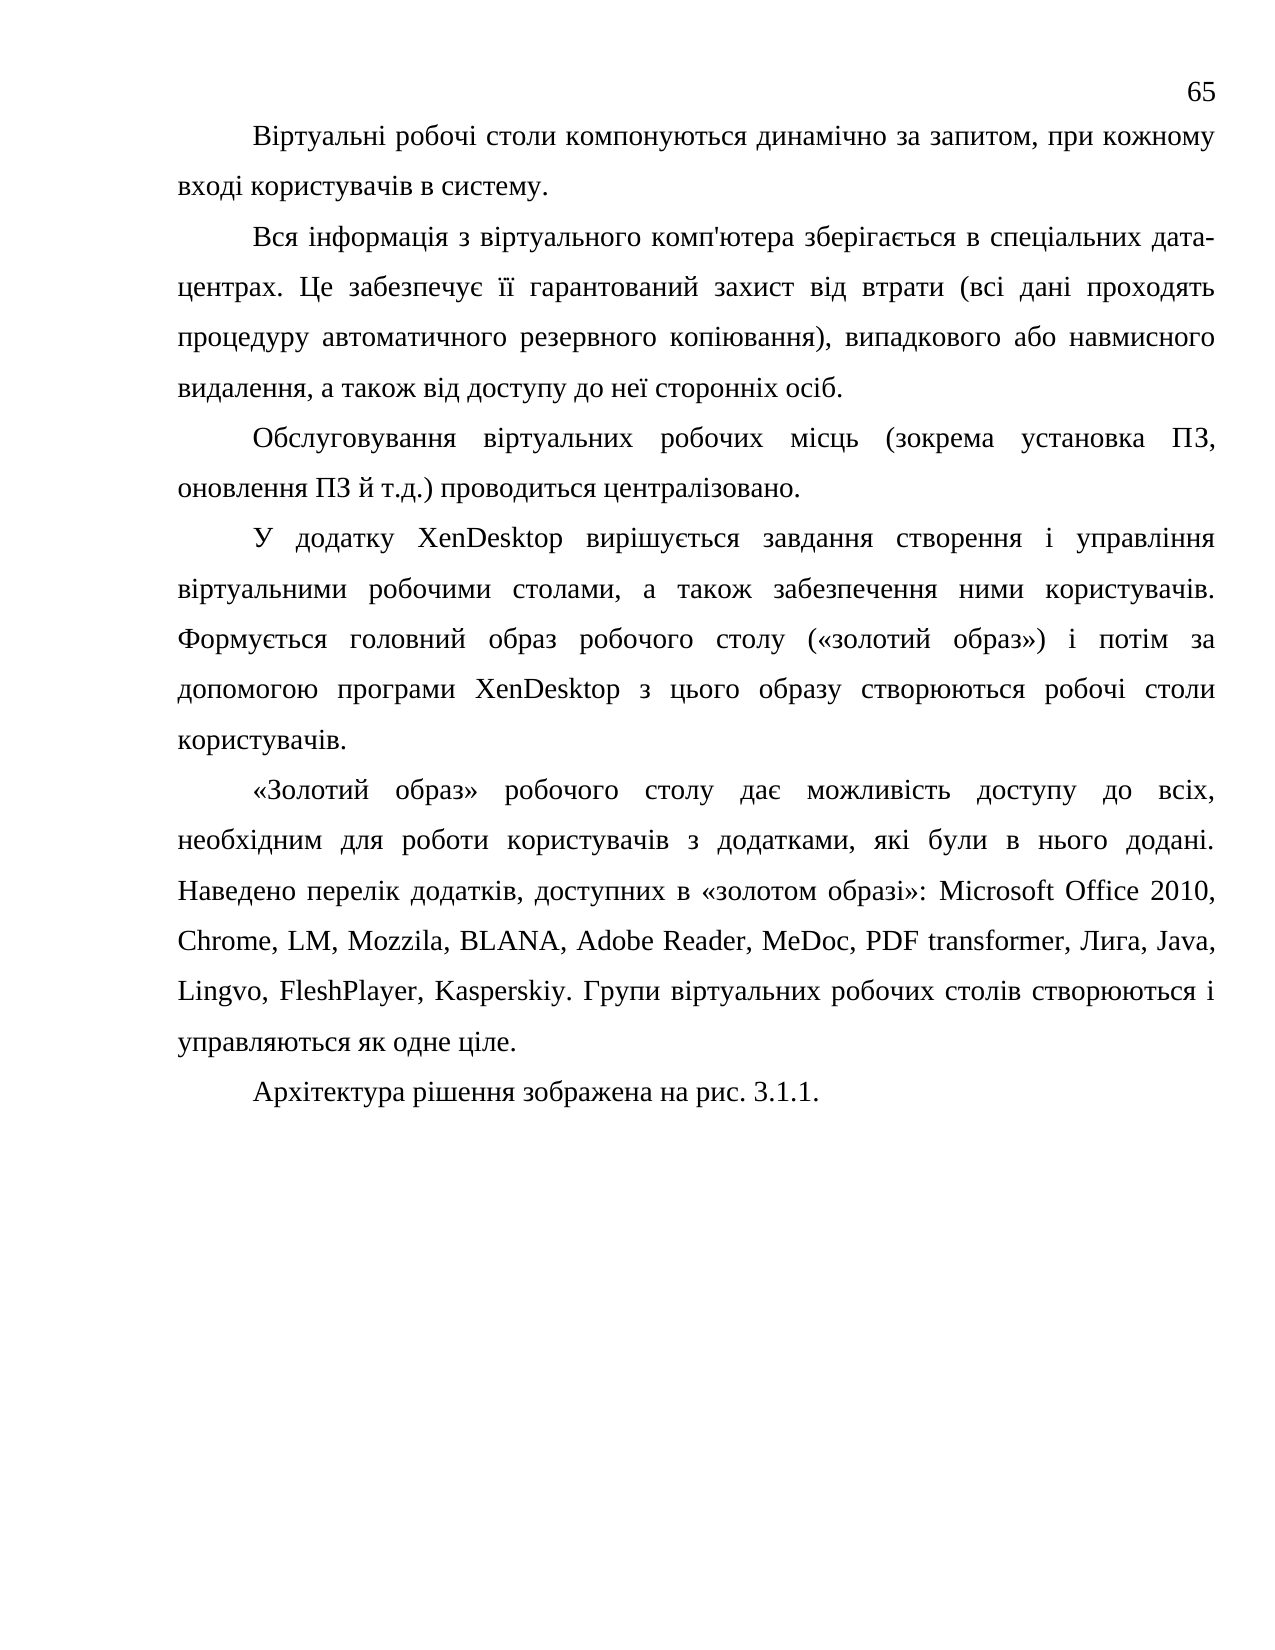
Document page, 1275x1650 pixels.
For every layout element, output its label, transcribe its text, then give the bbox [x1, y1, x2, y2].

text Обслуговування віртуальних робочих місць (зокрема установка ПЗ, оновлення ПЗ й т.д.) проводиться централізовано. [177, 420, 1216, 504]
text У додатку XenDesktop вирішується завдання створення і управління віртуальними робочими столами, а також забезпечення ними користувачів. Формується головний образ робочого столу («золотий образ») і потім за допомогою програми XenDesktop з цього образу створюються робочі столи користувачів. [177, 521, 1216, 755]
text «Золотий образ» робочого столу дає можливість доступу до всіх, необхідним для роботи користувачів з додатками, які були в нього додані. Наведено перелік додатків, доступних в «золотом образі»: Microsoft Office 2010, Chrome, LM, Mozzila, BLANA, Adobe Reader, MeDoc, PDF transformer, Лига, Java, Lingvo, FleshPlayer, Kasperskiy. Групи віртуальних робочих столів створюються і управляються як одне ціле. [177, 772, 1216, 1057]
text Архітектура рішення зображена на рис. 3.1.1. [177, 1074, 1216, 1108]
text Віртуальні робочі столи компонуються динамічно за запитом, при кожному вході користувачів в систему. [177, 118, 1216, 202]
text Вся інформація з віртуального комп'ютера зберігається в спеціальних дата-центрах. Це забезпечує її гарантований захист від втрати (всі дані проходять процедуру автоматичного резервного копіювання), випадкового або навмисного видалення, а також від доступу до неї сторонніх осіб. [177, 219, 1216, 403]
